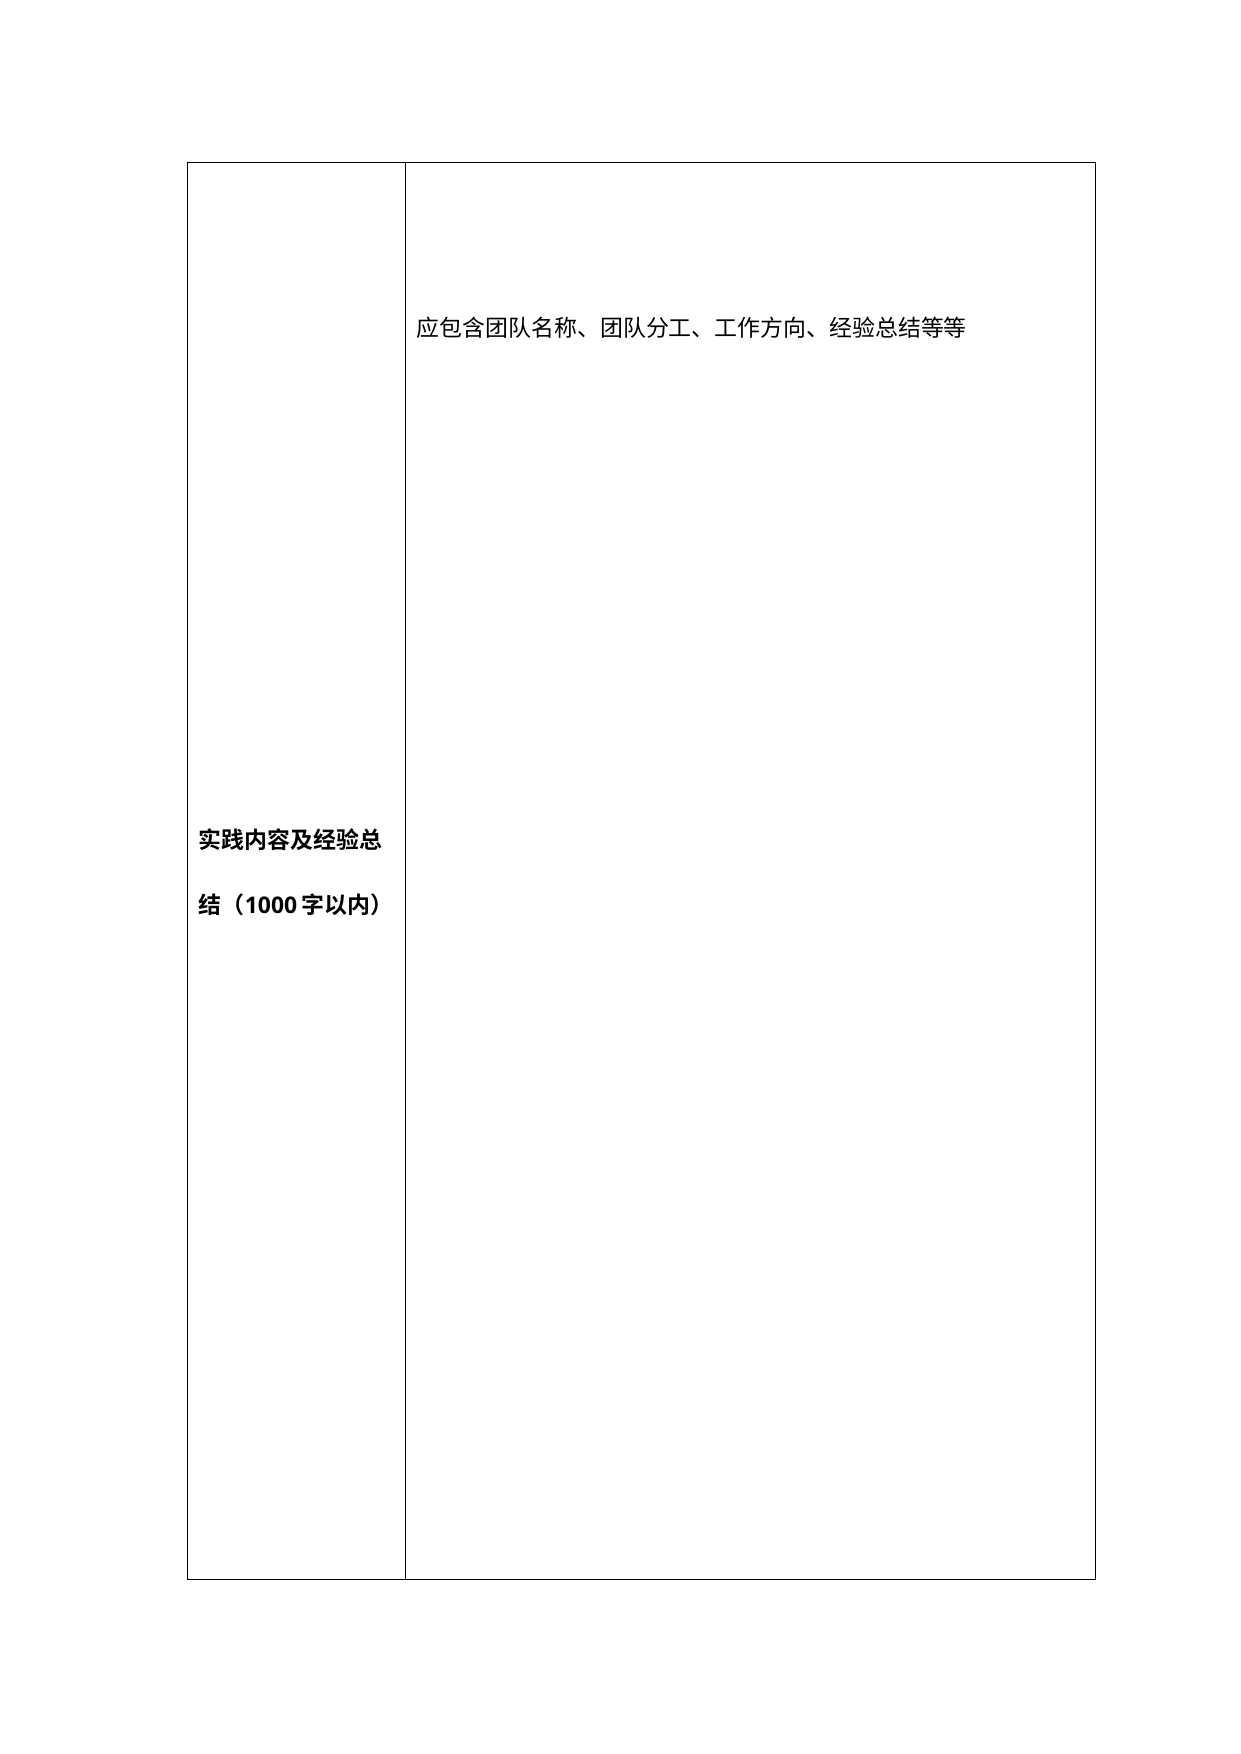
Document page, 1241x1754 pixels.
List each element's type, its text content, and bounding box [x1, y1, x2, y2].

table_cell 应包含团队名称、团队分工、工作方向、经验总结等等 [406, 163, 1095, 1578]
table_cell 实践内容及经验总结（1000字以内） [188, 163, 405, 1578]
